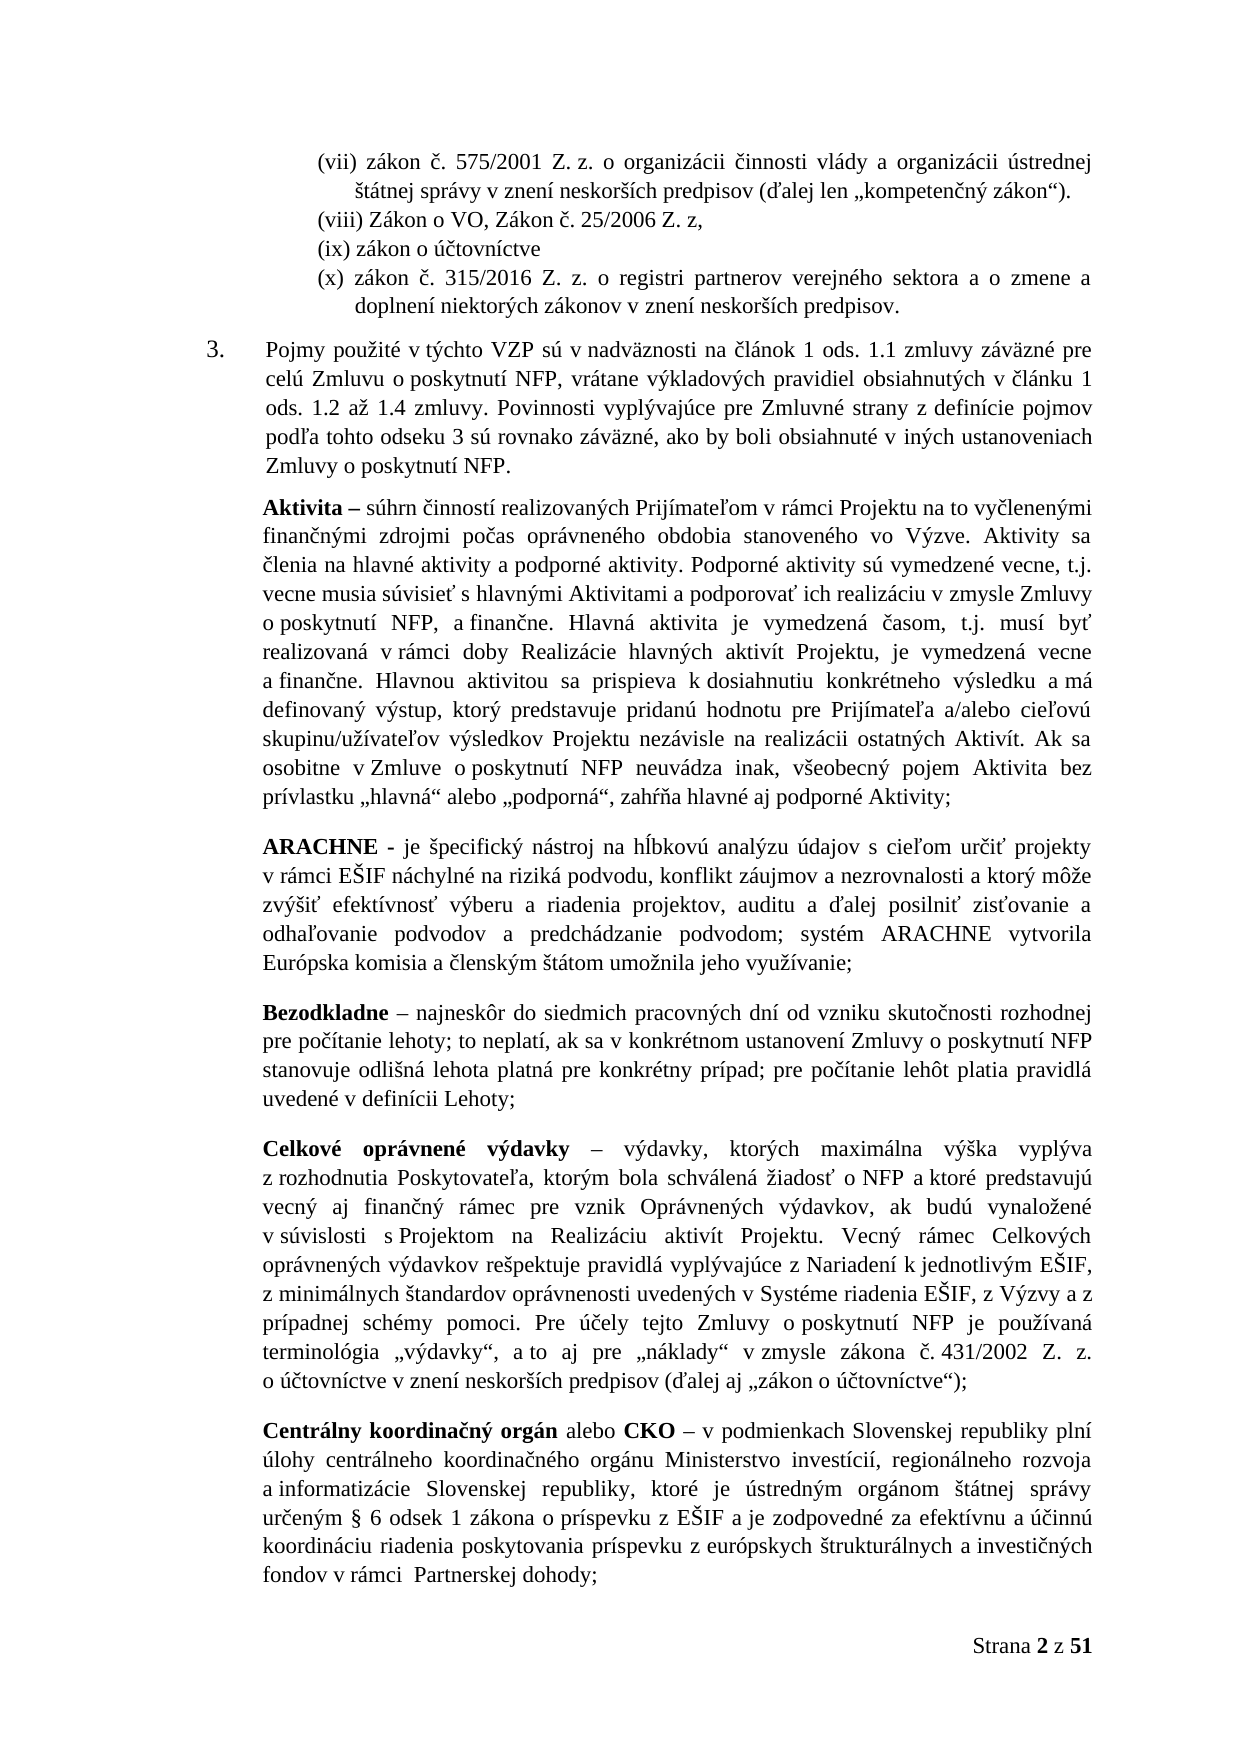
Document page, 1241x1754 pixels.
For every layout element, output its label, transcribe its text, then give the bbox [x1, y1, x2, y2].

list Pojmy použité v týchto VZP sú v nadväznosti na článok 1 ods. 1.1 zmluvy záväzné pre celú Zmluvu o poskytnutí NFP, vrátane výkladových pravidiel obsiahnutých v článku 1 ods. 1.2 až 1.4 zmluvy. Povinnosti vyplývajúce pre Zmluvné strany z definície pojmov podľa tohto odseku 3 sú rovnako záväzné, ako by boli obsiahnuté v iných ustanoveniach Zmluvy o poskytnutí NFP. [206, 334, 1092, 478]
text ARACHNE - je špecifický nástroj na hĺbkovú analýzu údajov s cieľom určiť projekty v rámci EŠIF náchylné na riziká podvodu, konflikt záujmov a nezrovnalosti a ktorý môže zvýšiť efektívnosť výberu a riadenia projektov, auditu a ďalej posilniť zisťovanie a odhaľovanie podvodov a predchádzanie podvodom; systém ARACHNE vytvorila Európska komisia a členským štátom umožnila jeho využívanie; [262, 833, 1092, 975]
text Bezodkladne – najneskôr do siedmich pracovných dní od vzniku skutočnosti rozhodnej pre počítanie lehoty; to neplatí, ak sa v konkrétnom ustanovení Zmluvy o poskytnutí NFP stanovuje odlišná lehota platná pre konkrétny prípad; pre počítanie lehôt platia pravidlá uvedené v definícii Lehoty; [262, 999, 1092, 1112]
text (vii) zákon č. 575/2001 Z. z. o organizácii činnosti vlády a organizácii ústrednej štátnej správy v znení neskorších predpisov (ďalej len „kompetenčný zákon“). [317, 148, 1092, 203]
text (x) zákon č. 315/2016 Z. z. o registri partnerov verejného sektora a o zmene a doplnení niektorých zákonov v znení neskorších predpisov. [317, 263, 1092, 319]
text Celkové oprávnené výdavky – výdavky, ktorých maximálna výška vyplýva z rozhodnutia Poskytovateľa, ktorým bola schválená žiadosť o NFP a ktoré predstavujú vecný aj finančný rámec pre vznik Oprávnených výdavkov, ak budú vynaložené v súvislosti s Projektom na Realizáciu aktivít Projektu. Vecný rámec Celkových oprávnených výdavkov rešpektuje pravidlá vyplývajúce z Nariadení k jednotlivým EŠIF, z minimálnych štandardov oprávnenosti uvedených v Systéme riadenia EŠIF, z Výzvy a z prípadnej schémy pomoci. Pre účely tejto Zmluvy o poskytnutí NFP je používaná terminológia „výdavky“, a to aj pre „náklady“ v zmysle zákona č. 431/2002 Z. z. o účtovníctve v znení neskorších predpisov (ďalej aj „zákon o účtovníctve“); [262, 1135, 1092, 1393]
text (viii) Zákon o VO, Zákon č. 25/2006 Z. z, [317, 206, 1092, 232]
text Aktivita – súhrn činností realizovaných Prijímateľom v rámci Projektu na to vyčlenenými finančnými zdrojmi počas oprávneného obdobia stanoveného vo Výzve. Aktivity sa členia na hlavné aktivity a podporné aktivity. Podporné aktivity sú vymedzené vecne, t.j. vecne musia súvisieť s hlavnými Aktivitami a podporovať ich realizáciu v zmysle Zmluvy o poskytnutí NFP, a finančne. Hlavná aktivita je vymedzená časom, t.j. musí byť realizovaná v rámci doby Realizácie hlavných aktivít Projektu, je vymedzená vecne a finančne. Hlavnou aktivitou sa prispieva k dosiahnutiu konkrétneho výsledku a má definovaný výstup, ktorý predstavuje pridanú hodnotu pre Prijímateľa a/alebo cieľovú skupinu/užívateľov výsledkov Projektu nezávisle na realizácii ostatných Aktivít. Ak sa osobitne v Zmluve o poskytnutí NFP neuvádza inak, všeobecný pojem Aktivita bez prívlastku „hlavná“ alebo „podporná“, zahŕňa hlavné aj podporné Aktivity; [262, 494, 1092, 809]
text Centrálny koordinačný orgán alebo CKO – v podmienkach Slovenskej republiky plní úlohy centrálneho koordinačného orgánu Ministerstvo investícií, regionálneho rozvoja a informatizácie Slovenskej republiky, ktoré je ústredným orgánom štátnej správy určeným § 6 odsek 1 zákona o príspevku z EŠIF a je zodpovedné za efektívnu a účinnú koordináciu riadenia poskytovania príspevku z európskych štrukturálnych a investičných fondov v rámci Partnerskej dohody; [262, 1417, 1092, 1588]
text (ix) zákon o účtovníctve [317, 234, 1092, 261]
